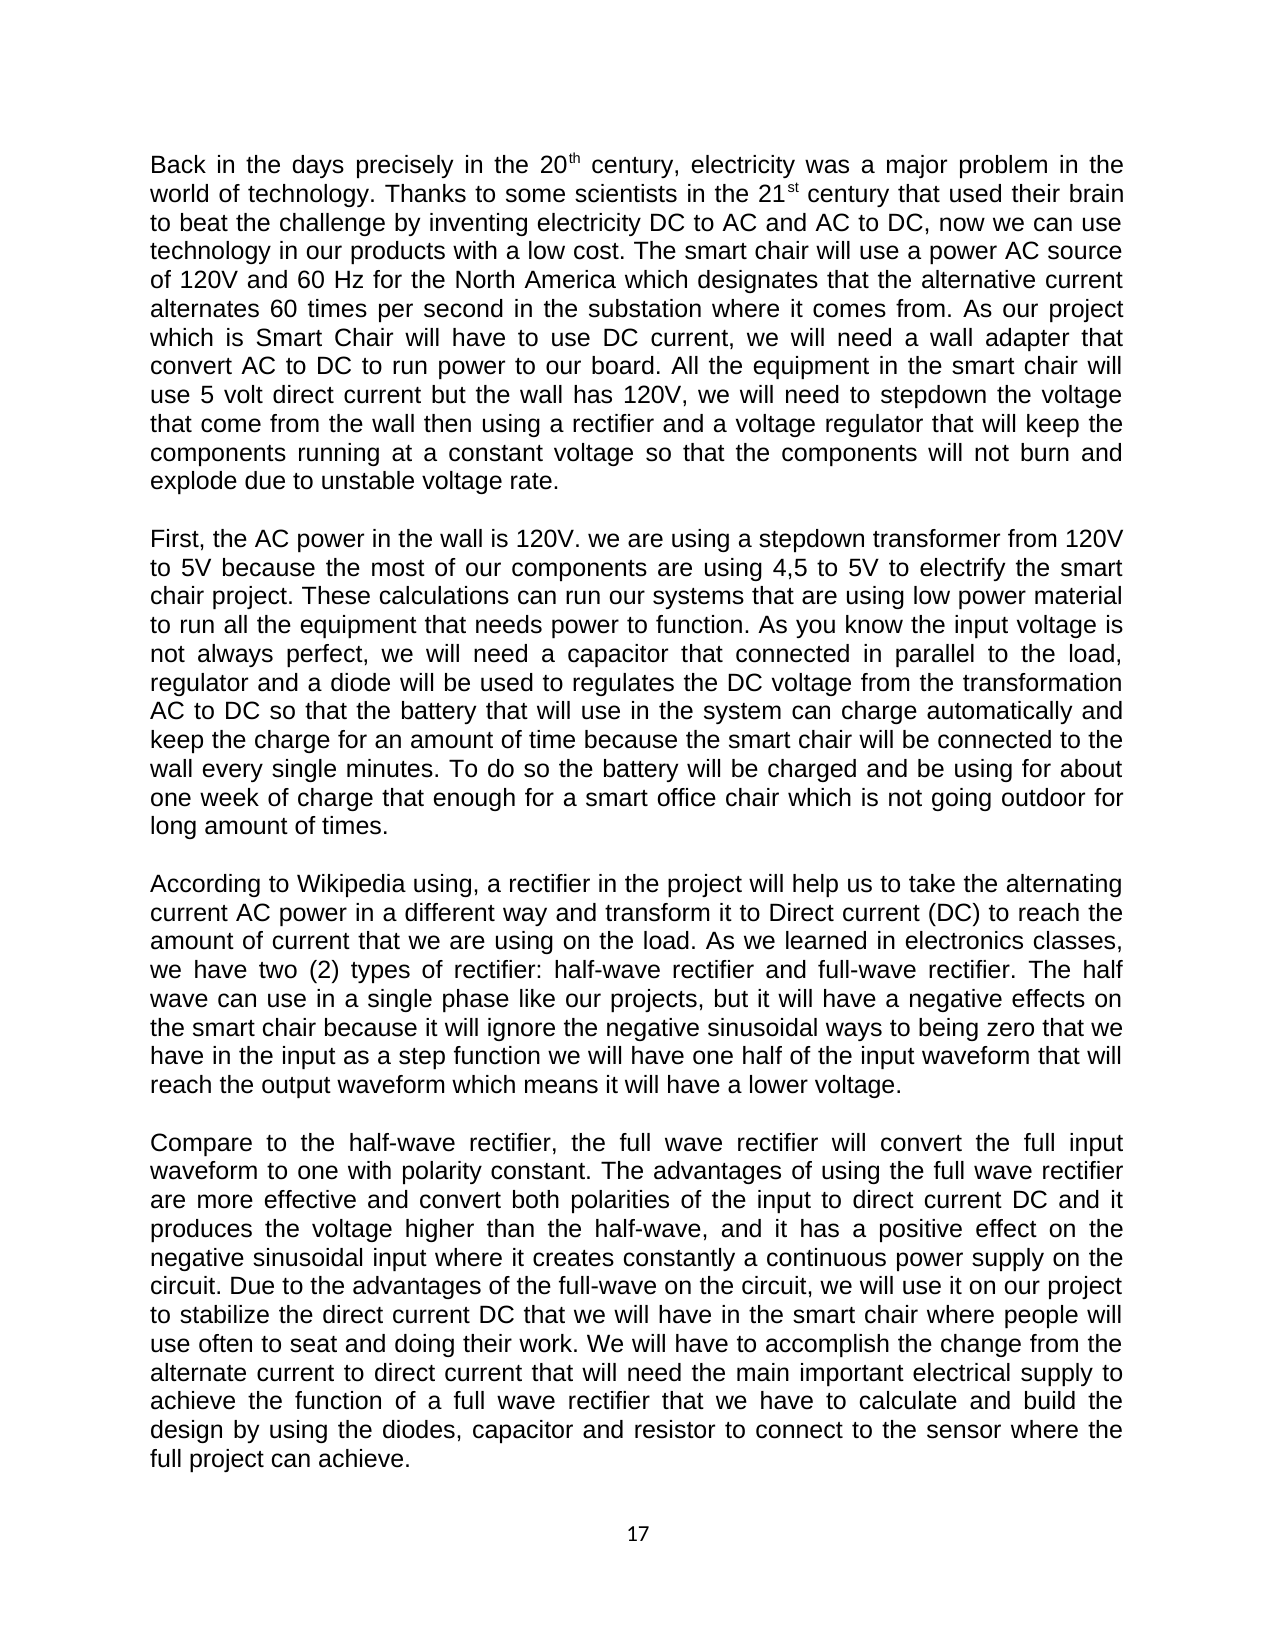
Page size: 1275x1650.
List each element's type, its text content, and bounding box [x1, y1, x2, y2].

text Compare to the half-wave rectifier, the full wave rectifier will convert the full input waveform to one with polarity constant. The advantages of using the full wave rectifier are more effective and convert both polarities of the input to direct current DC and it produces the voltage higher than the half-wave, and it has a positive effect on the negative sinusoidal input where it creates constantly a continuous power supply on the circuit. Due to the advantages of the full-wave on the circuit, we will use it on our project to stabilize the direct current DC that we will have in the smart chair where people will use often to seat and doing their work. We will have to accomplish the change from the alternate current to direct current that will need the main important electrical supply to achieve the function of a full wave rectifier that we have to calculate and build the design by using the diodes, capacitor and resistor to connect to the sensor where the full project can achieve. [150, 1127, 1125, 1472]
text First, the AC power in the wall is 120V. we are using a stepdown transformer from 120V to 5V because the most of our components are using 4,5 to 5V to electrify the smart chair project. These calculations can run our systems that are using low power material to run all the equipment that needs power to function. As you know the input voltage is not always perfect, we will need a capacitor that connected in parallel to the load, regulator and a diode will be used to regulates the DC voltage from the transformation AC to DC so that the battery that will use in the system can charge automatically and keep the charge for an amount of time because the smart chair will be connected to the wall every single minutes. To do so the battery will be charged and be using for about one week of charge that enough for a smart office chair which is not going outdoor for long amount of times. [150, 524, 1125, 840]
text Back in the days precisely in the 20th century, electricity was a major problem in the world of technology. Thanks to some scientists in the 21st century that used their brain to beat the challenge by inventing electricity DC to AC and AC to DC, now we can use technology in our products with a low cost. The smart chair will use a power AC source of 120V and 60 Hz for the North America which designates that the alternative current alternates 60 times per second in the substation where it comes from. As our project which is Smart Chair will have to use DC current, we will need a wall adapter that convert AC to DC to run power to our board. All the equipment in the smart chair will use 5 volt direct current but the wall has 120V, we will need to stepdown the voltage that come from the wall then using a rectifier and a voltage regulator that will keep the components running at a constant voltage so that the components will not burn and explode due to unstable voltage rate. [150, 150, 1125, 495]
text According to Wikipedia using, a rectifier in the project will help us to take the alternating current AC power in a different way and transform it to Direct current (DC) to reach the amount of current that we are using on the load. As we learned in electronics classes, we have two (2) types of rectifier: half-wave rectifier and full-wave rectifier. The half wave can use in a single phase like our projects, but it will have a negative effects on the smart chair because it will ignore the negative sinusoidal ways to being zero that we have in the input as a step function we will have one half of the input waveform that will reach the output waveform which means it will have a lower voltage. [150, 869, 1125, 1099]
